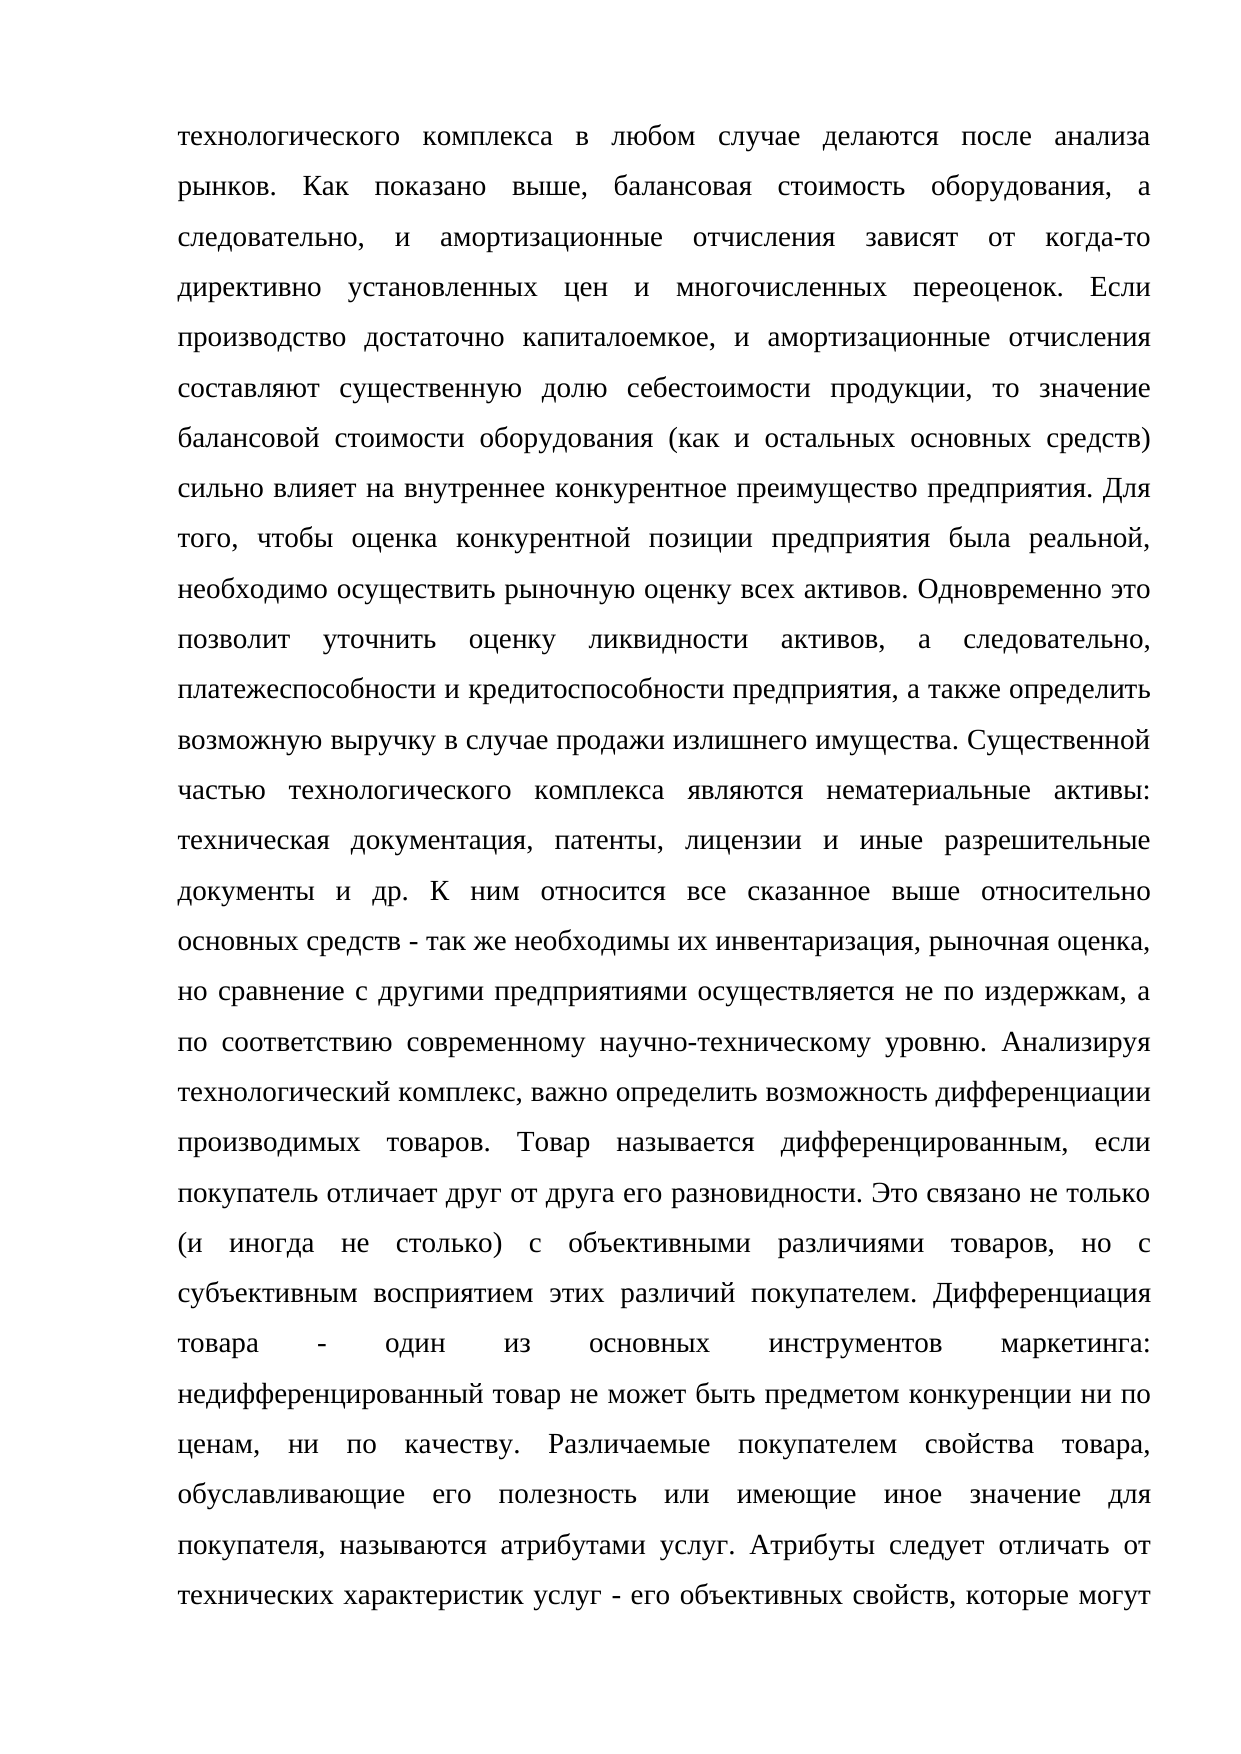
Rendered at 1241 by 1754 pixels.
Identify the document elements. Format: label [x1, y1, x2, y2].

text [177, 118, 1152, 1611]
